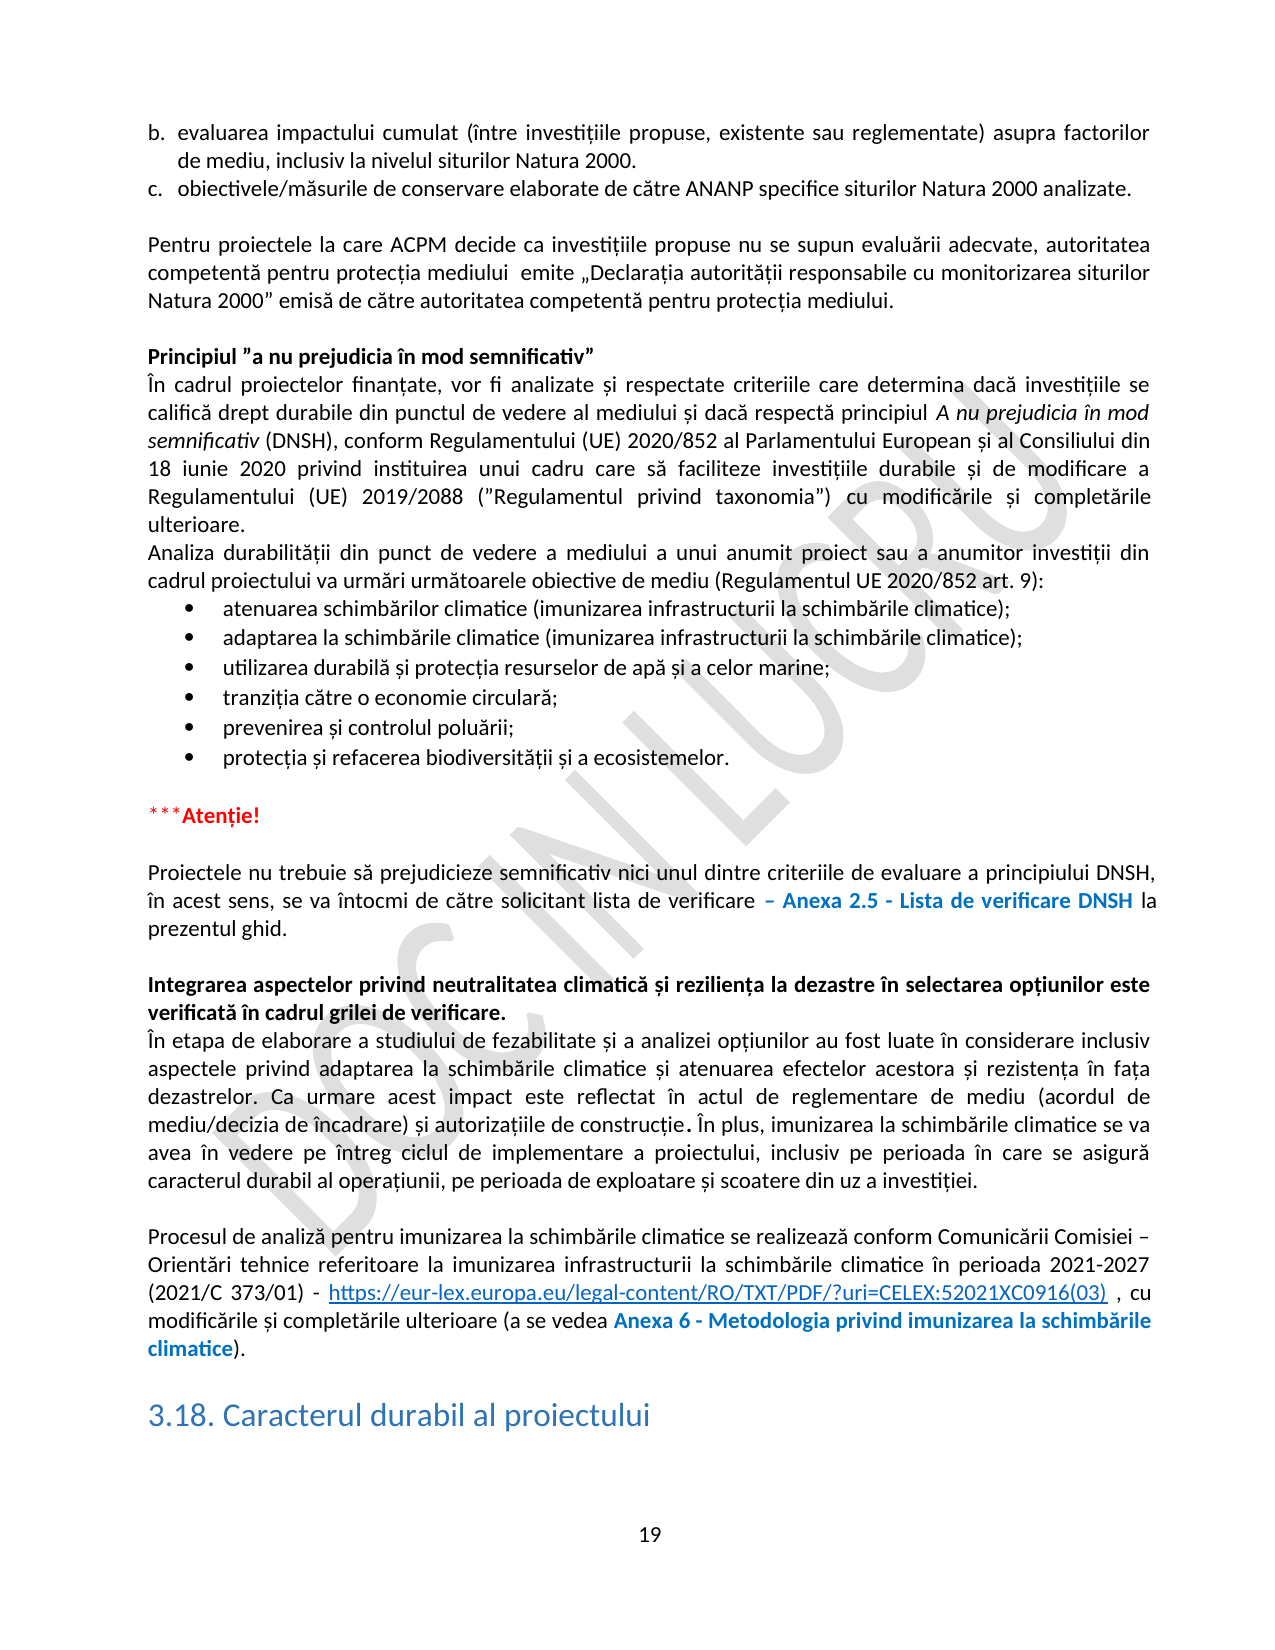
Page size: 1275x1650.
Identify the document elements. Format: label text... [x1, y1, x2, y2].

text Analiza durabilității din punct de vedere a mediului a unui anumit proiect sau a anumitor investiții din cadrul proiectului va urmări următoarele obiective de mediu (Regulamentul UE 2020/852 art. 9): [148, 538, 1152, 594]
list Integrarea aspectelor privind neutralitatea climatică și reziliența la dezastre în selectarea opțiunilor este verificată în cadrul grilei de verificare. [148, 970, 1152, 1026]
text Pentru proiectele la care ACPM decide ca investițiile propuse nu se supun evaluării adecvate, autoritatea competentă pentru protecţia mediului emite „Declarația autorității responsabile cu monitorizarea siturilor Natura 2000” emisă de către autoritatea competentă pentru protecţia mediului. [148, 230, 1152, 314]
text ***Atenție! [148, 802, 1152, 830]
text Proiectele nu trebuie să prejudicieze semnificativ nici unul dintre criteriile de evaluare a principiului DNSH, în acest sens, se va întocmi de către solicitant lista de verificare – Anexa 2.5 - Lista de verificare DNSH la prezentul ghid. [148, 858, 1157, 942]
list obiectivele/măsurile de conservare elaborate de către ANANP specifice siturilor Natura 2000 analizate. [148, 174, 1152, 202]
subtitle 3.18. Caracterul durabil al proiectului [148, 1394, 1152, 1435]
list În etapa de elaborare a studiului de fezabilitate și a analizei opțiunilor au fost luate în considerare inclusiv aspectele privind adaptarea la schimbările climatice și atenuarea efectelor acestora și rezistența în fața dezastrelor. Ca urmare acest impact este reflectat în actul de reglementare de mediu (acordul de mediu/decizia de încadrare) și autorizațiile de construcție. În plus, imunizarea la schimbările climatice se va avea în vedere pe întreg ciclul de implementare a proiectului, inclusiv pe perioada în care se asigură caracterul durabil al operațiunii, pe perioada de exploatare și scoatere din uz a investiției. [148, 1026, 1152, 1194]
text Principiul ”a nu prejudicia în mod semnificativ” [148, 342, 1152, 370]
list prevenirea și controlul poluării; [185, 713, 1152, 741]
list protecția și refacerea biodiversității și a ecosistemelor. [185, 743, 1152, 771]
text Procesul de analiză pentru imunizarea la schimbările climatice se realizează conform Comunicării Comisiei – Orientări tehnice referitoare la imunizarea infrastructurii la schimbările climatice în perioada 2021-2027 (2021/C 373/01) - https://eur-lex.europa.eu/legal-content/RO/TXT/PDF/?uri=CELEX:52021XC0916(03) , cu modificările și completările ulterioare (a se vedea Anexa 6 - Metodologia privind imunizarea la schimbările climatice). [148, 1222, 1152, 1362]
text În cadrul proiectelor finanțate, vor fi analizate și respectate criteriile care determina dacă investițiile se califică drept durabile din punctul de vedere al mediului și dacă respectă principiul A nu prejudicia în mod semnificativ (DNSH), conform Regulamentului (UE) 2020/852 al Parlamentului European și al Consiliului din 18 iunie 2020 privind instituirea unui cadru care să faciliteze investițiile durabile și de modificare a Regulamentului (UE) 2019/2088 (”Regulamentul privind taxonomia”) cu modificările și completările ulterioare. [148, 370, 1152, 538]
list atenuarea schimbărilor climatice (imunizarea infrastructurii la schimbările climatice); [185, 594, 1152, 623]
list adaptarea la schimbările climatice (imunizarea infrastructurii la schimbările climatice); [185, 623, 1152, 651]
list evaluarea impactului cumulat (între investițiile propuse, existente sau reglementate) asupra factorilor de mediu, inclusiv la nivelul siturilor Natura 2000. [148, 118, 1152, 174]
list utilizarea durabilă și protecția resurselor de apă și a celor marine; [185, 653, 1152, 681]
list tranziția către o economie circulară; [185, 683, 1152, 711]
